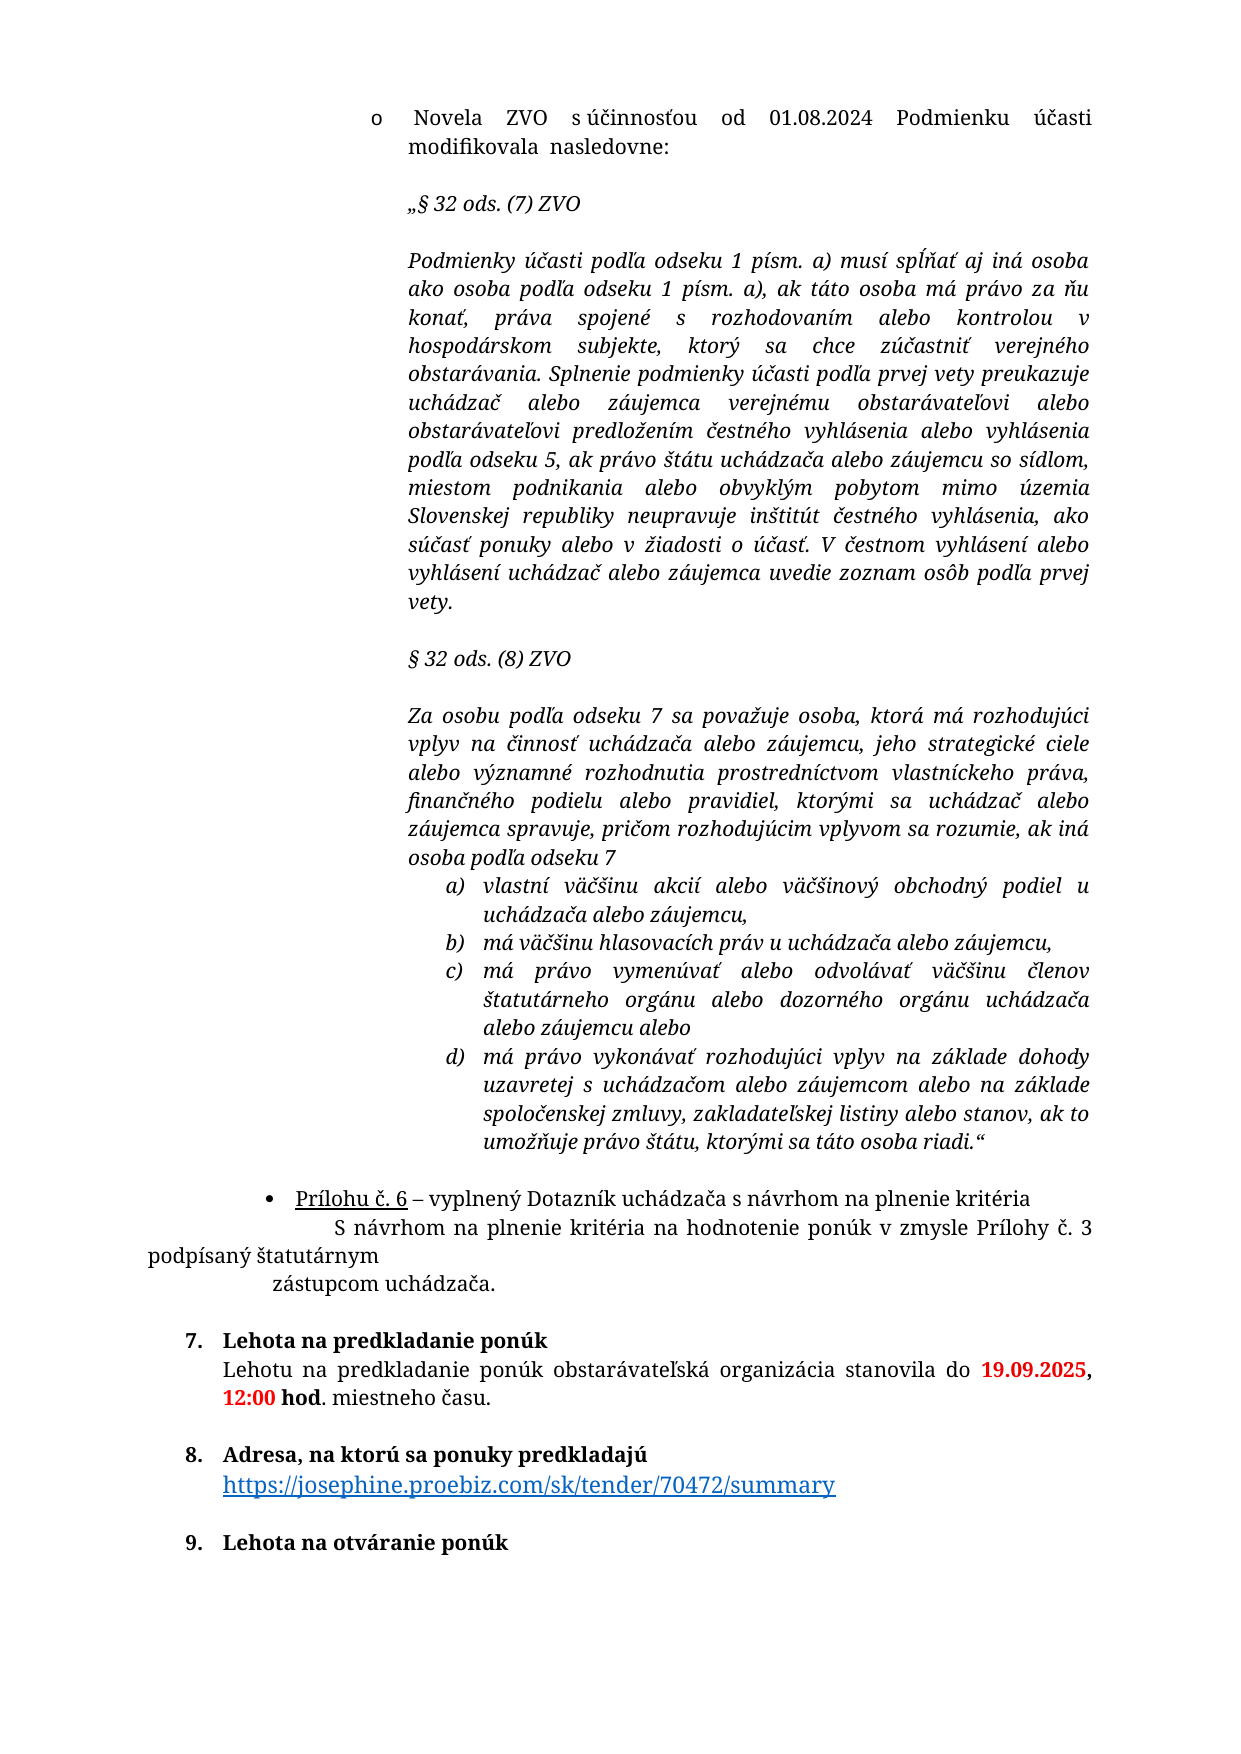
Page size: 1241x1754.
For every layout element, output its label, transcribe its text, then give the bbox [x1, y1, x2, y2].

list Lehota na otváranie ponúk [185, 1528, 1093, 1557]
list Lehota na predkladanie ponúk [185, 1326, 1093, 1355]
list vlastní väčšinu akcií alebo väčšinový obchodný podiel u uchádzača alebo záujemcu, [445, 871, 1093, 928]
list Za osobu podľa odseku 7 sa považuje osoba, ktorá má rozhodujúci vplyv na činnosť uchádzača alebo záujemcu, jeho strategické ciele alebo významné rozhodnutia prostredníctvom vlastníckeho práva, finančného podielu alebo pravidiel, ktorými sa uchádzač alebo záujemca spravuje, pričom rozhodujúcim vplyvom sa rozumie, ak iná osoba podľa odseku 7 [408, 701, 1093, 871]
list Lehotu na predkladanie ponúk obstarávateľská organizácia stanovila do 19.09.2025, 12:00 hod. miestneho času. [223, 1355, 1093, 1412]
list § 32 ods. (8) ZVO [408, 644, 1093, 672]
list má právo vykonávať rozhodujúci vplyv na základe dohody uzavretej s uchádzačom alebo záujemcom alebo na základe spoločenskej zmluvy, zakladateľskej listiny alebo stanov, ak to umožňuje právo štátu, ktorými sa táto osoba riadi.“ [445, 1042, 1093, 1156]
list Podmienky účasti podľa odseku 1 písm. a) musí spĺňať aj iná osoba ako osoba podľa odseku 1 písm. a), ak táto osoba má právo za ňu konať, práva spojené s rozhodovaním alebo kontrolou v hospodárskom subjekte, ktorý sa chce zúčastniť verejného obstarávania. Splnenie podmienky účasti podľa prvej vety preukazuje uchádzač alebo záujemca verejnému obstarávateľovi alebo obstarávateľovi predložením čestného vyhlásenia alebo vyhlásenia podľa odseku 5, ak právo štátu uchádzača alebo záujemcu so sídlom, miestom podnikania alebo obvyklým pobytom mimo územia Slovenskej republiky neupravuje inštitút čestného vyhlásenia, ako súčasť ponuky alebo v žiadosti o účasť. V čestnom vyhlásení alebo vyhlásení uchádzač alebo záujemca uvedie zoznam osôb podľa prvej vety. [408, 246, 1093, 615]
list Novela ZVO s účinnosťou od 01.08.2024 Podmienku účasti modifikovala nasledovne: [370, 103, 1093, 160]
list Prílohu č. 6 – vyplnený Dotazník uchádzača s návrhom na plnenie kritéria [266, 1184, 1093, 1213]
list má väčšinu hlasovacích práv u uchádzača alebo záujemcu, [445, 928, 1093, 957]
list má právo vymenúvať alebo odvolávať väčšinu členov štatutárneho orgánu alebo dozorného orgánu uchádzača alebo záujemcu alebo [445, 957, 1093, 1042]
list Adresa, na ktorú sa ponuky predkladajú [185, 1440, 1093, 1468]
list https://josephine.proebiz.com/sk/tender/70472/summary [223, 1468, 1093, 1500]
text zástupcom uchádzača. [148, 1269, 1093, 1298]
list „§ 32 ods. (7) ZVO [408, 189, 1093, 217]
text S návrhom na plnenie kritéria na hodnotenie ponúk v zmysle Prílohy č. 3 podpísaný štatutárnym [148, 1213, 1093, 1269]
